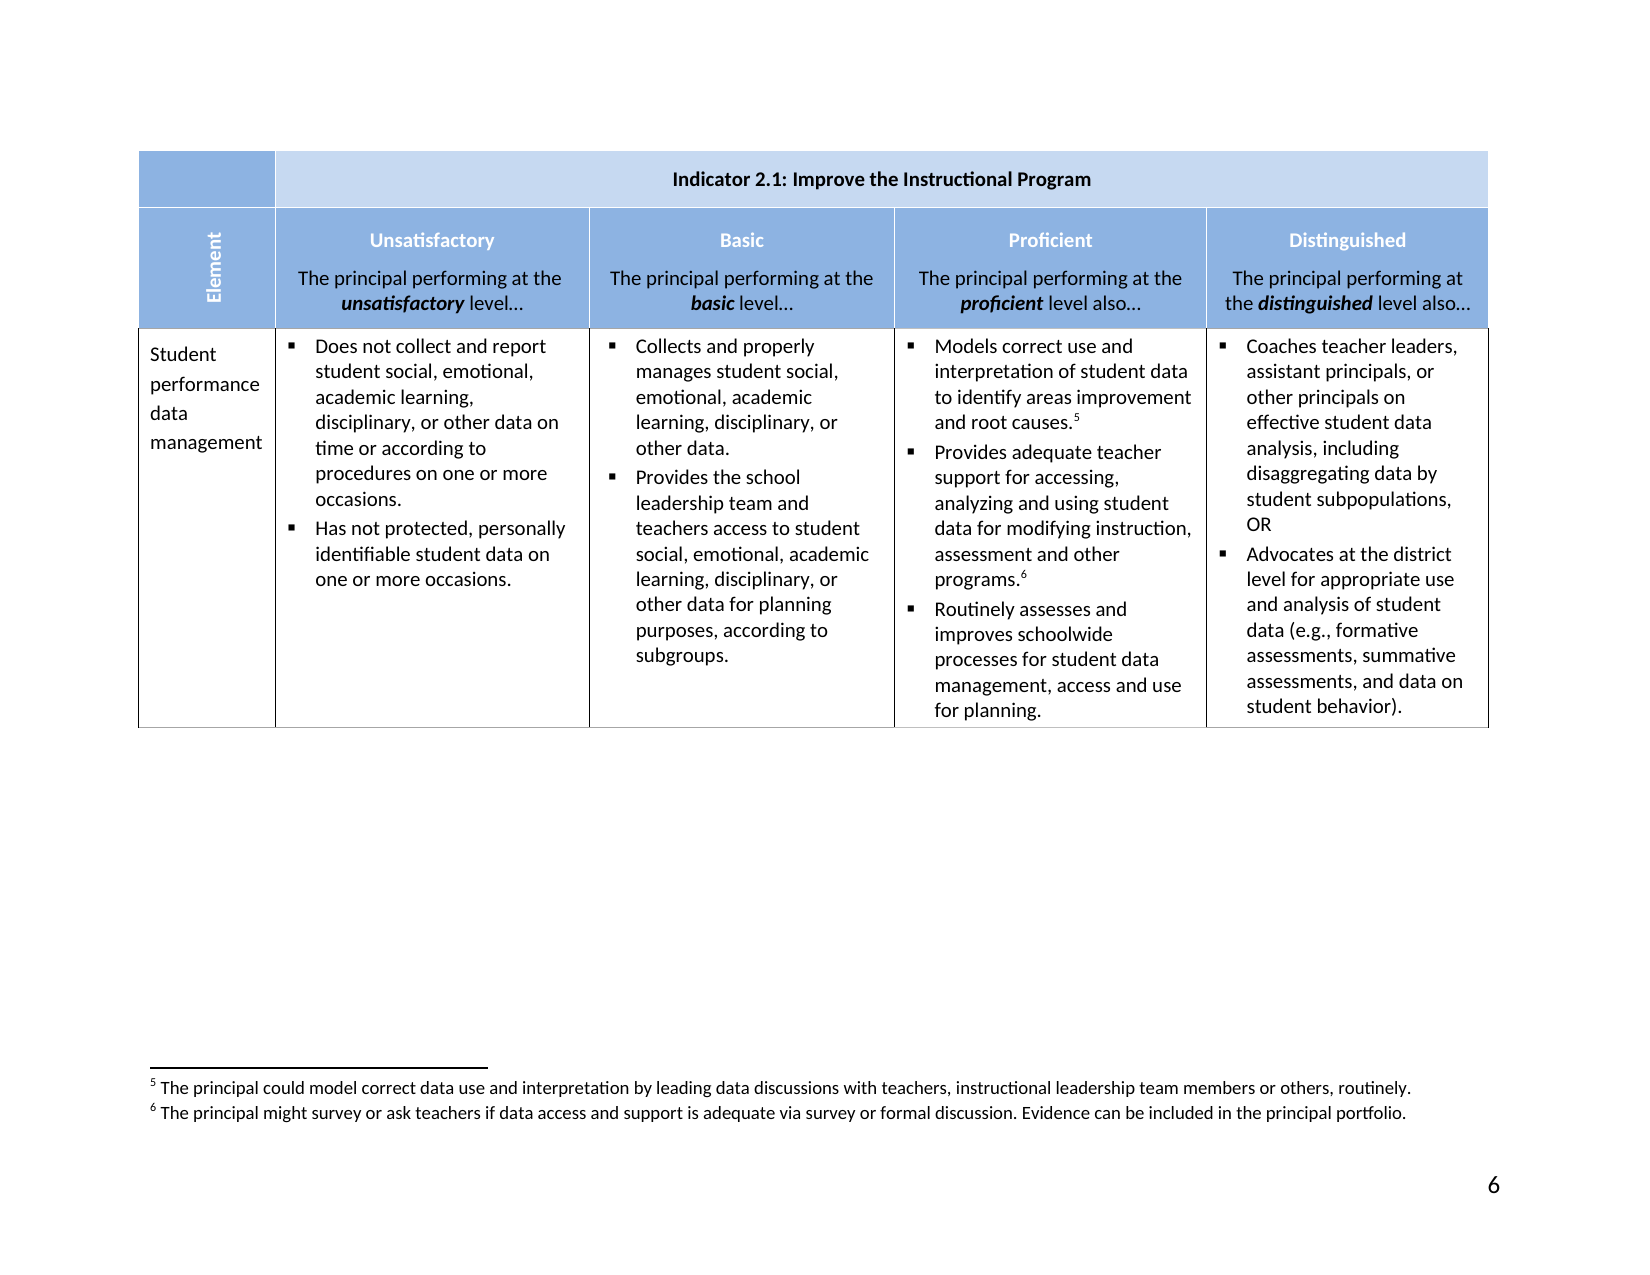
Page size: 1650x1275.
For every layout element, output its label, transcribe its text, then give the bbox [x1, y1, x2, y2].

table_cell Models correct use and interpretation of student data to identify areas improvement and root causes. Provides adequate teacher support for accessing, analyzing and using student data for modifying instruction, assessment and other programs. Routinely assesses and improves schoolwide processes for student data management, access and use for planning. [895, 329, 1206, 727]
table_cell Does not collect and report student social, emotional, academic learning, disciplinary, or other data on time or according to procedures on one or more occasions. Has not protected, personally identifiable student data on one or more occasions. [276, 329, 589, 727]
table_header [139, 151, 275, 207]
table_cell Proficient The principal performing at the proficient level also… [895, 208, 1206, 328]
table_cell Unsatisfactory The principal performing at the unsatisfactory level… [276, 208, 589, 328]
table_cell Basic The principal performing at the basic level… [590, 208, 894, 328]
table_cell Element [139, 208, 275, 328]
table_cell Student performance data management [139, 329, 275, 727]
table_cell Coaches teacher leaders, assistant principals, or other principals on effective student data analysis, including disaggregating data by student subpopulations, OR Advocates at the district level for appropriate use and analysis of student data (e.g., formative assessments, summative assessments, and data on student behavior). [1207, 329, 1488, 727]
table_cell Distinguished The principal performing at the distinguished level also… [1207, 208, 1488, 328]
table_header Indicator 2.1: Improve the Instructional Program [276, 151, 1488, 207]
table_cell Collects and properly manages student social, emotional, academic learning, disciplinary, or other data. Provides the school leadership team and teachers access to student social, emotional, academic learning, disciplinary, or other data for planning purposes, according to subgroups. [590, 329, 894, 727]
